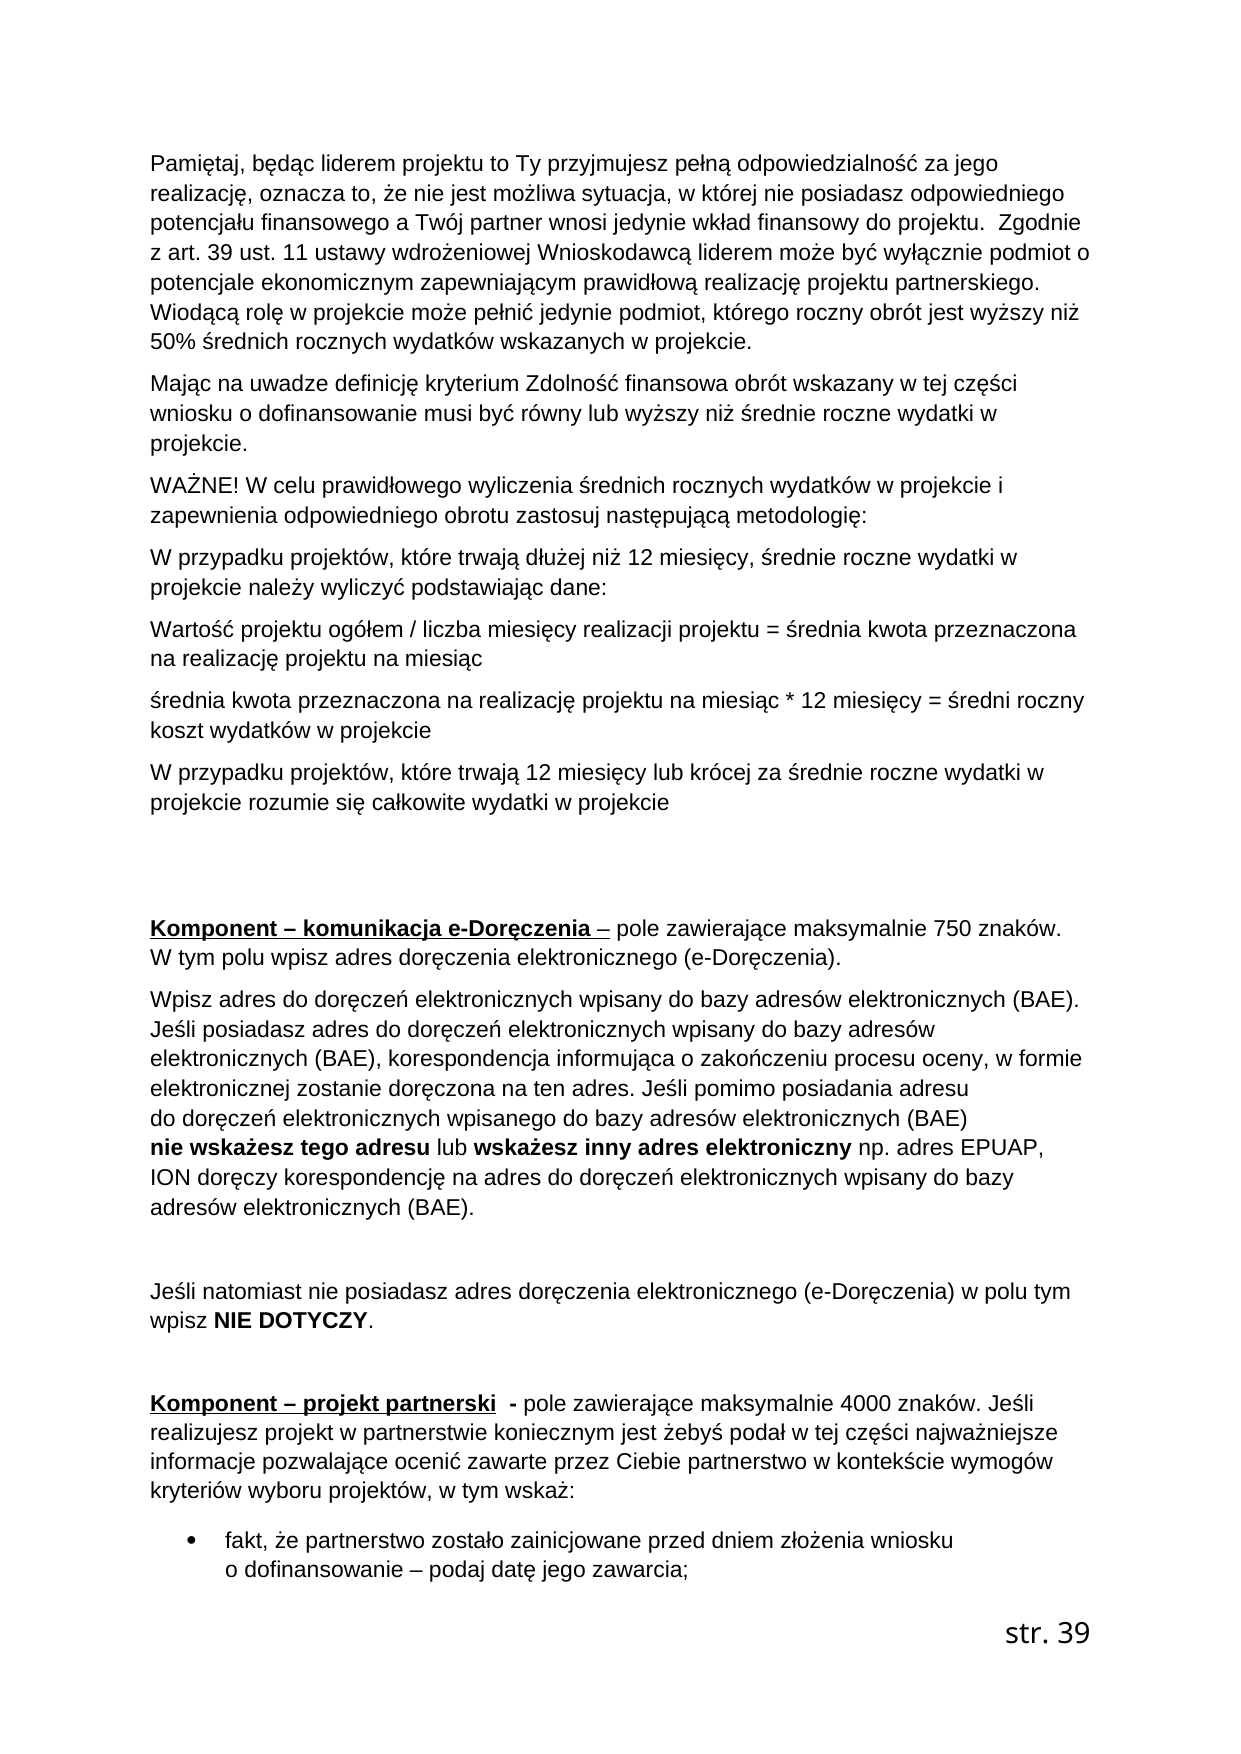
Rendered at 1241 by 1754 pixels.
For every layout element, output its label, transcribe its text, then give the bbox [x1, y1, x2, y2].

text Komponent – komunikacja e-Doręczenia – pole zawierające maksymalnie 750 znaków. W tym polu wpisz adres doręczenia elektronicznego (e-Doręczenia). [150, 915, 1090, 971]
text Jeśli natomiast nie posiadasz adres doręczenia elektronicznego (e-Doręczenia) w polu tym wpisz NIE DOTYCZY. [150, 1278, 1090, 1333]
text Pamiętaj, będąc liderem projektu to Ty przyjmujesz pełną odpowiedzialność za jego realizację, oznacza to, że nie jest możliwa sytuacja, w której nie posiadasz odpowiedniego potencjału finansowego a Twój partner wnosi jedynie wkład finansowy do projektu. Zgodnie z art. 39 ust. 11 ustawy wdrożeniowej Wnioskodawcą liderem może być wyłącznie podmiot o potencjale ekonomicznym zapewniającym prawidłową realizację projektu partnerskiego. Wiodącą rolę w projekcie może pełnić jedynie podmiot, którego roczny obrót jest wyższy niż 50% średnich rocznych wydatków wskazanych w projekcie. [150, 150, 1090, 354]
list fakt, że partnerstwo zostało zainicjowane przed dniem złożenia wniosku o dofinansowanie – podaj datę jego zawarcia; [187, 1527, 1090, 1583]
text średnia kwota przeznaczona na realizację projektu na miesiąc * 12 miesięcy = średni roczny koszt wydatków w projekcie [150, 687, 1090, 743]
text Wpisz adres do doręczeń elektronicznych wpisany do bazy adresów elektronicznych (BAE). Jeśli posiadasz adres do doręczeń elektronicznych wpisany do bazy adresów elektronicznych (BAE), korespondencja informująca o zakończeniu procesu oceny, w formie elektronicznej zostanie doręczona na ten adres. Jeśli pomimo posiadania adresu do doręczeń elektronicznych wpisanego do bazy adresów elektronicznych (BAE) nie wskażesz tego adresu lub wskażesz inny adres elektroniczny np. adres EPUAP, ION doręczy korespondencję na adres do doręczeń elektronicznych wpisany do bazy adresów elektronicznych (BAE). [150, 986, 1090, 1220]
text W przypadku projektów, które trwają 12 miesięcy lub krócej za średnie roczne wydatki w projekcie rozumie się całkowite wydatki w projekcie [150, 759, 1090, 815]
text Komponent – projekt partnerski - pole zawierające maksymalnie 4000 znaków. Jeśli realizujesz projekt w partnerstwie koniecznym jest żebyś podał w tej części najważniejsze informacje pozwalające ocenić zawarte przez Ciebie partnerstwo w kontekście wymogów kryteriów wyboru projektów, w tym wskaż: [150, 1390, 1090, 1503]
text Mając na uwadze definicję kryterium Zdolność finansowa obrót wskazany w tej części wniosku o dofinansowanie musi być równy lub wyższy niż średnie roczne wydatki w projekcie. [150, 370, 1090, 456]
text WAŻNE! W celu prawidłowego wyliczenia średnich rocznych wydatków w projekcie i zapewnienia odpowiedniego obrotu zastosuj następującą metodologię: [150, 472, 1090, 528]
text W przypadku projektów, które trwają dłużej niż 12 miesięcy, średnie roczne wydatki w projekcie należy wyliczyć podstawiając dane: [150, 544, 1090, 600]
text Wartość projektu ogółem / liczba miesięcy realizacji projektu = średnia kwota przeznaczona na realizację projektu na miesiąc [150, 616, 1090, 672]
